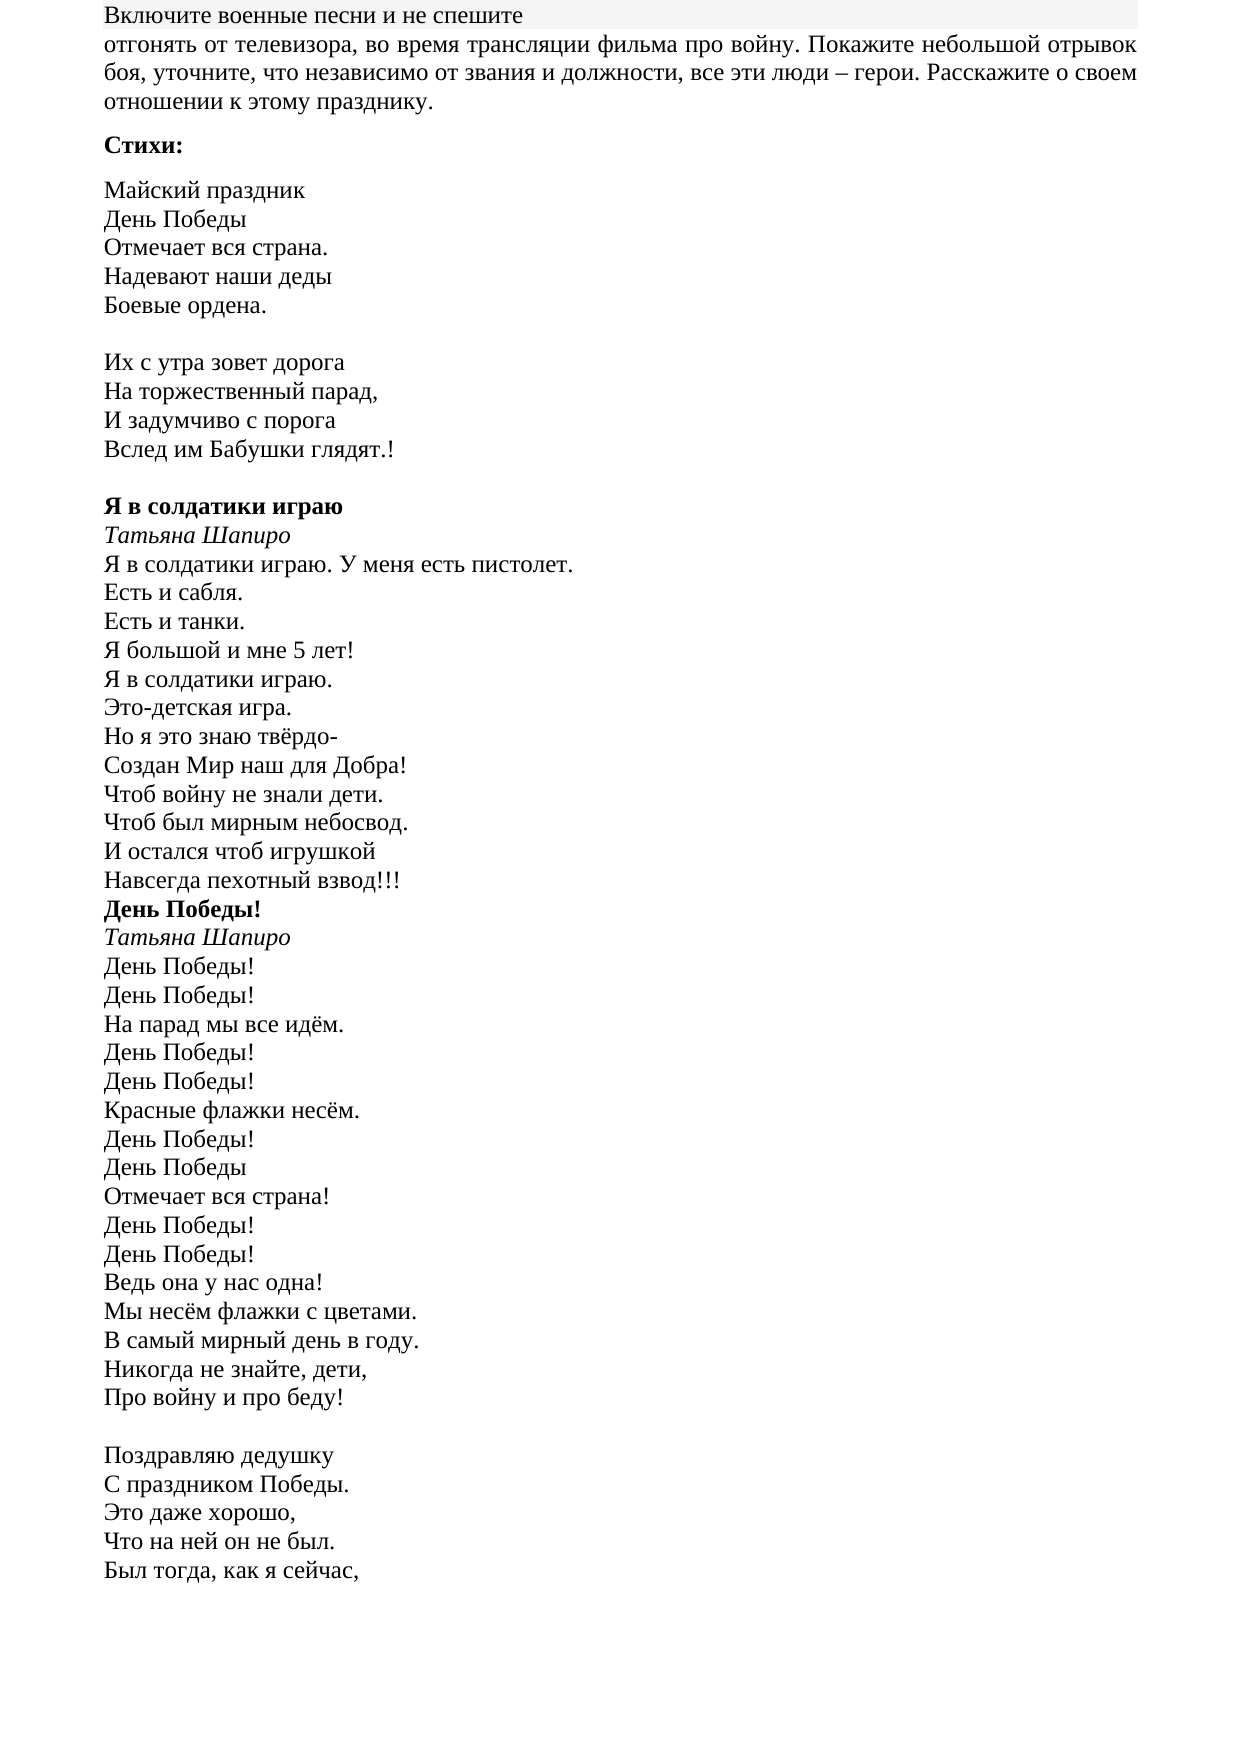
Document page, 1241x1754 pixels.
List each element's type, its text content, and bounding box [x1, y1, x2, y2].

text Включите военные песни и не спешите [103, 0, 1138, 29]
text отгонять от телевизора, во время трансляции фильма про войну. Покажите небольшой отрывок боя, уточните, что независимо от звания и должности, все эти люди – герои. Расскажите о своем отношении к этому празднику. [103, 29, 1138, 115]
text Стихи: [103, 131, 1138, 159]
text Майский праздник День Победы Отмечает вся страна. Надевают наши деды Боевые ордена. Их с утра зовет дорога На торжественный парад, И задумчиво с порога Вслед им Бабушки глядят.! Я в солдатики играю Татьяна Шапиро Я в солдатики играю. У меня есть пистолет. Есть и сабля. Есть и танки. Я большой и мне 5 лет! Я в солдатики играю. Это-детская игра. Но я это знаю твёрдо- Создан Мир наш для Добра! Чтоб войну не знали дети. Чтоб был мирным небосвод. И остался чтоб игрушкой Навсегда пехотный взвод!!! День Победы! Татьяна Шапиро День Победы! День Победы! На парад мы все идём. День Победы! День Победы! Красные флажки несём. День Победы! День Победы Отмечает вся страна! День Победы! День Победы! Ведь она у нас одна! Мы несём флажки с цветами. В самый мирный день в году. Никогда не знайте, дети, Про войну и про беду! Поздравляю дедушку С праздником Победы. Это даже хорошо, Что на ней он не был. Был тогда, как я сейчас, [103, 175, 1138, 1584]
